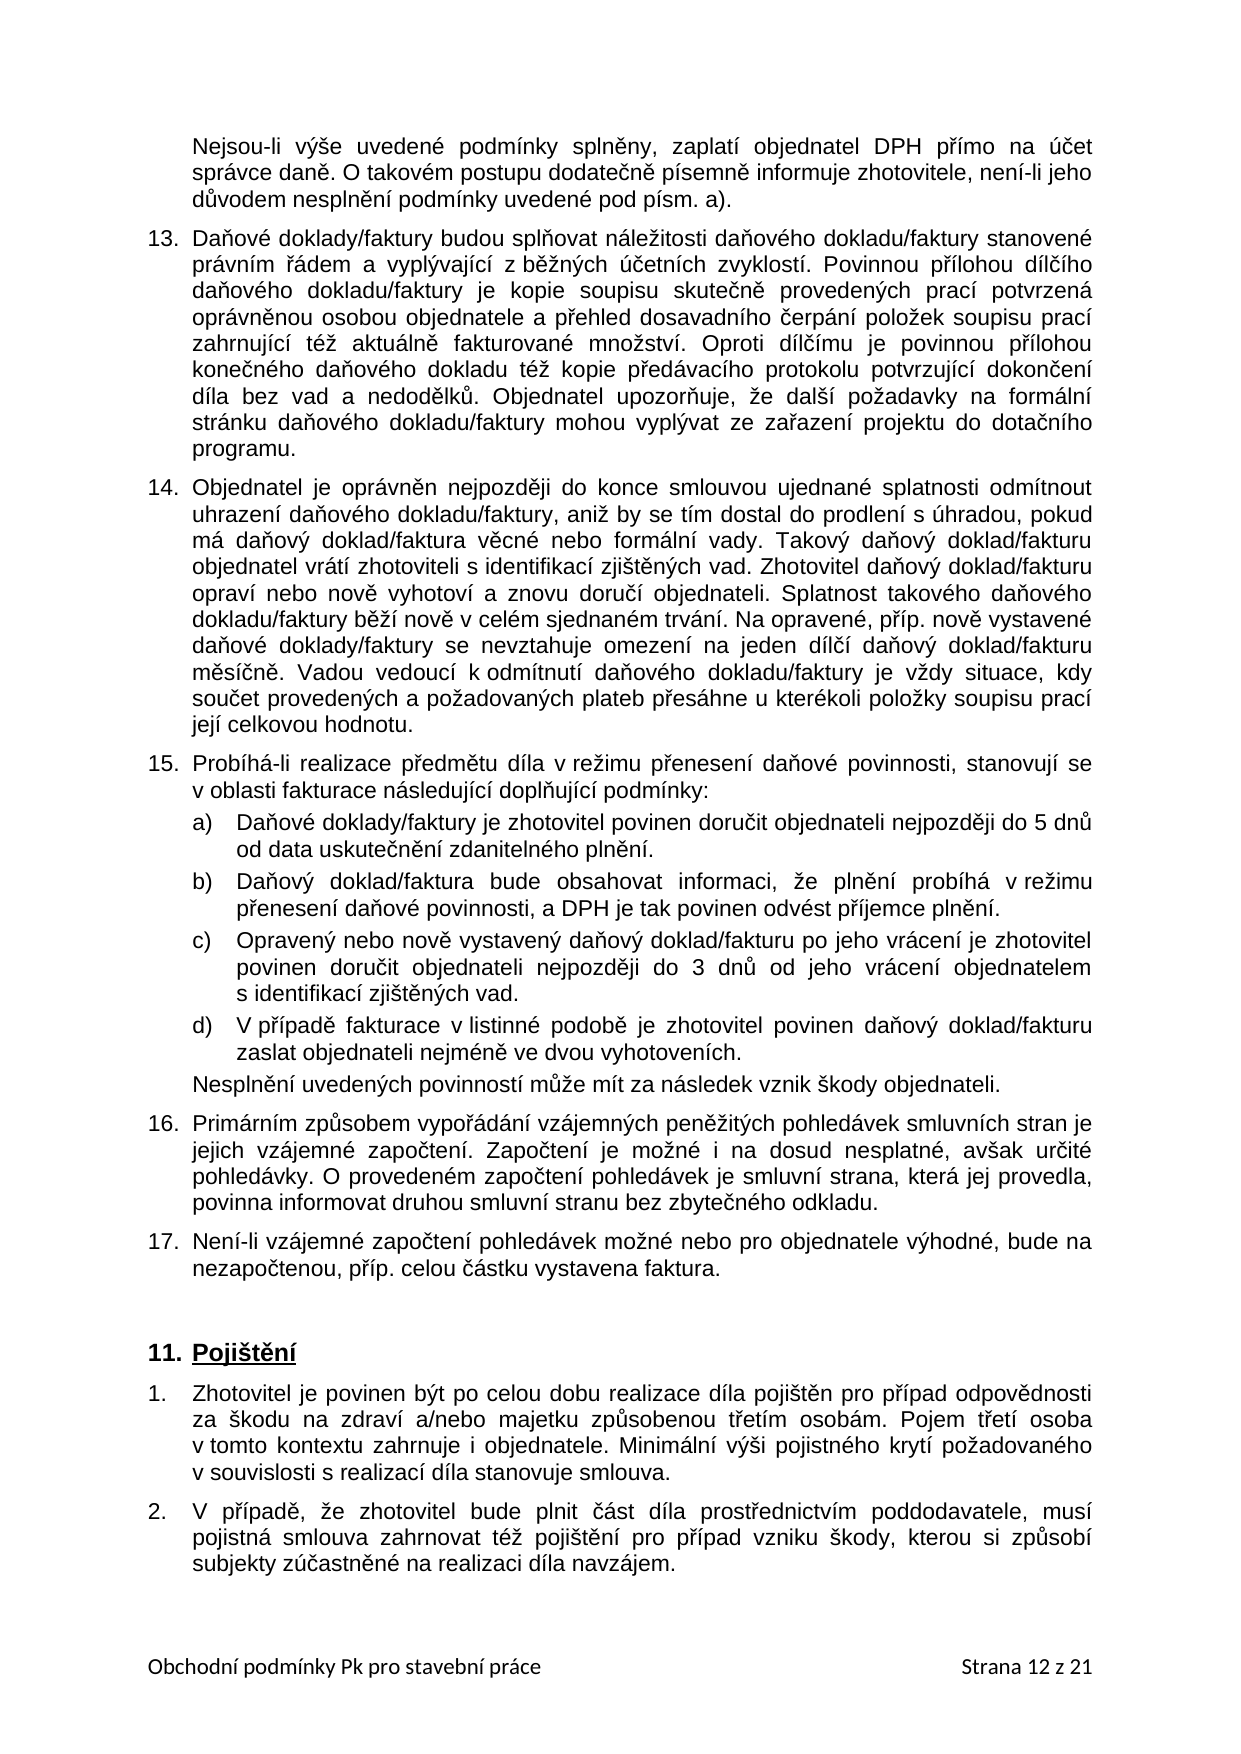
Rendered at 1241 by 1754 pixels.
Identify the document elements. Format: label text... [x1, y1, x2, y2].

text c) Opravený nebo nově vystavený daňový doklad/fakturu po jeho vrácení je zhotovitel povinen doručit objednateli nejpozději do 3 dnů od jeho vrácení objednatelem s identifikací zjištěných vad. [192, 927, 1093, 1006]
text d) V případě fakturace v listinné podobě je zhotovitel povinen daňový doklad/fakturu zaslat objednateli nejméně ve dvou vyhotoveních. [192, 1012, 1093, 1065]
text 17. Není-li vzájemné započtení pohledávek možné nebo pro objednatele výhodné, bude na nezapočtenou, příp. celou částku vystavena faktura. [148, 1228, 1093, 1281]
text Nejsou-li výše uvedené podmínky splněny, zaplatí objednatel DPH přímo na účet správce daně. O takovém postupu dodatečně písemně informuje zhotovitele, není-li jeho důvodem nesplnění podmínky uvedené pod písm. a). [192, 133, 1093, 212]
text 1. Zhotovitel je povinen být po celou dobu realizace díla pojištěn pro případ odpovědnosti za škodu na zdraví a/nebo majetku způsobenou třetím osobám. Pojem třetí osoba v tomto kontextu zahrnuje i objednatele. Minimální výši pojistného krytí požadovaného v souvislosti s realizací díla stanovuje smlouva. [148, 1380, 1093, 1485]
text 14. Objednatel je oprávněn nejpozději do konce smlouvou ujednané splatnosti odmítnout uhrazení daňového dokladu/faktury, aniž by se tím dostal do prodlení s úhradou, pokud má daňový doklad/faktura věcné nebo formální vady. Takový daňový doklad/fakturu objednatel vrátí zhotoviteli s identifikací zjištěných vad. Zhotovitel daňový doklad/fakturu opraví nebo nově vyhotoví a znovu doručí objednateli. Splatnost takového daňového dokladu/faktury běží nově v celém sjednaném trvání. Na opravené, příp. nově vystavené daňové doklady/faktury se nevztahuje omezení na jeden dílčí daňový doklad/fakturu měsíčně. Vadou vedoucí k odmítnutí daňového dokladu/faktury je vždy situace, kdy součet provedených a požadovaných plateb přesáhne u kterékoli položky soupisu prací její celkovou hodnotu. [147, 474, 1093, 738]
list Pojištění [148, 1338, 1093, 1367]
text 2. V případě, že zhotovitel bude plnit část díla prostřednictvím poddodavatele, musí pojistná smlouva zahrnovat též pojištění pro případ vzniku škody, kterou si způsobí subjekty zúčastněné na realizaci díla navzájem. [148, 1498, 1093, 1577]
text 15. Probíhá-li realizace předmětu díla v režimu přenesení daňové povinnosti, stanovují se v oblasti fakturace následující doplňující podmínky: [148, 750, 1093, 803]
text b) Daňový doklad/faktura bude obsahovat informaci, že plnění probíhá v režimu přenesení daňové povinnosti, a DPH je tak povinen odvést příjemce plnění. [192, 868, 1093, 921]
text 16. Primárním způsobem vypořádání vzájemných peněžitých pohledávek smluvních stran je jejich vzájemné započtení. Započtení je možné i na dosud nesplatné, avšak určité pohledávky. O provedeném započtení pohledávek je smluvní strana, která jej provedla, povinna informovat druhou smluvní stranu bez zbytečného odkladu. [148, 1110, 1093, 1216]
text 13. Daňové doklady/faktury budou splňovat náležitosti daňového dokladu/faktury stanovené právním řádem a vyplývající z běžných účetních zvyklostí. Povinnou přílohou dílčího daňového dokladu/faktury je kopie soupisu skutečně provedených prací potvrzená oprávněnou osobou objednatele a přehled dosavadního čerpání položek soupisu prací zahrnující též aktuálně fakturované množství. Oproti dílčímu je povinnou přílohou konečného daňového dokladu též kopie předávacího protokolu potvrzující dokončení díla bez vad a nedodělků. Objednatel upozorňuje, že další požadavky na formální stránku daňového dokladu/faktury mohou vyplývat ze zařazení projektu do dotačního programu. [147, 224, 1093, 462]
text a) Daňové doklady/faktury je zhotovitel povinen doručit objednateli nejpozději do 5 dnů od data uskutečnění zdanitelného plnění. [192, 809, 1093, 862]
text Nesplnění uvedených povinností může mít za následek vznik škody objednateli. [192, 1071, 1093, 1098]
